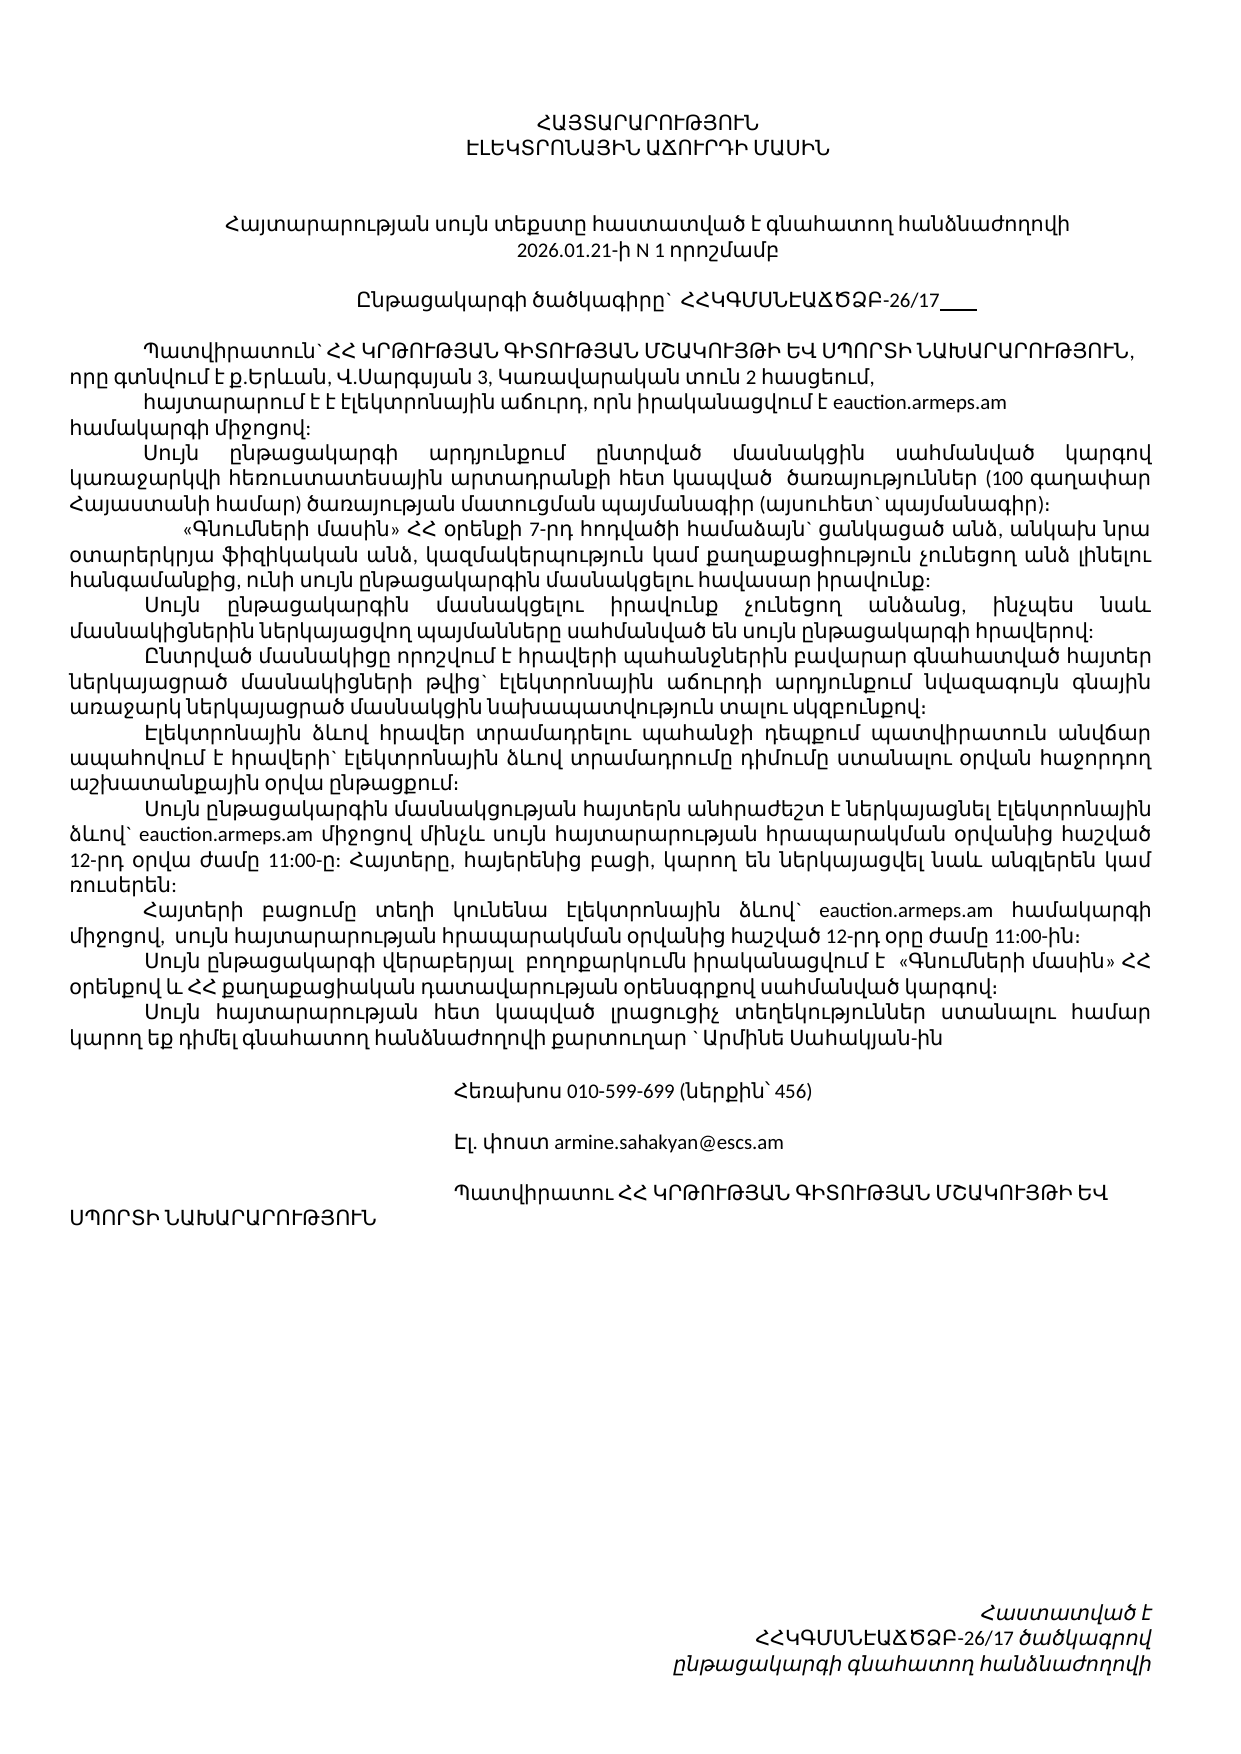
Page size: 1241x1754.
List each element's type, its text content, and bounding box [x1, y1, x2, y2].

text հայտարարում է է էլեկտրոնային աճուրդ, որն իրականացվում է eauction.armeps.am համակարգի միջոցով: [69, 389, 1152, 440]
text Հայտարարության սույն տեքստը հաստատված է գնահատող հանձնաժողովի [69, 211, 1152, 237]
text Էլ. փոստ armine.sahakyan@escs.am [69, 1129, 1152, 1155]
text Ընթացակարգի ծածկագիրը` ՀՀԿԳՄՍՆԷԱՃԾՁԲ-26/17 [69, 288, 1152, 313]
text Սույն ընթացակարգի վերաբերյալ բողոքարկումն իրականացվում է «Գնումների մասին» ՀՀ օրենքով և ՀՀ քաղաքացիական դատավարության օրենսգրքով սահմանված կարգով։ [69, 948, 1152, 999]
text ԷԼԵԿՏՐՈՆԱՅԻՆ ԱՃՈՒՐԴԻ ՄԱՍԻՆ [69, 135, 1152, 161]
text Սույն ընթացակարգին մասնակցության հայտերն անհրաժեշտ է ներկայացնել էլեկտրոնային ձևով` eauction.armeps.am միջոցով մինչև սույն հայտարարության հրապարակման օրվանից հաշված 12-րդ օրվա ժամը 11:00-ը: Հայտերը, հայերենից բացի, կարող են ներկայացվել նաև անգլերեն կամ ռուսերեն: [69, 796, 1152, 898]
text Սույն ընթացակարգի արդյունքում ընտրված մասնակցին սահմանված կարգով կառաջարկվի հեռուստատեսային արտադրանքի հետ կապված ծառայություններ (100 գաղափար Հայաստանի համար) ծառայության մատուցման պայմանագիր (այսուհետ` պայմանագիր)։ [69, 440, 1152, 516]
text ընթացակարգի գնահատող հանձնաժողովի [69, 1651, 1152, 1676]
text ՀԱՅՏԱՐԱՐՈՒԹՅՈՒՆ [69, 110, 1152, 135]
text Սույն ընթացակարգին մասնակցելու իրավունք չունեցող անձանց, ինչպես նաև մասնակիցներին ներկայացվող պայմանները սահմանված են սույն ընթացակարգի հրավերով: [69, 593, 1152, 643]
text Հեռախոս 010-599-699 (ներքին՝ 456) [69, 1078, 1152, 1104]
text ՀՀԿԳՄՍՆԷԱՃԾՁԲ-26/17 ծածկագրով [69, 1625, 1152, 1651]
text Սույն հայտարարության հետ կապված լրացուցիչ տեղեկություններ ստանալու համար կարող եք դիմել գնահատող հանձնաժողովի քարտուղար ` Արմինե Սահակյան-ին [69, 999, 1152, 1050]
text Ընտրված մասնակիցը որոշվում է հրավերի պահանջներին բավարար գնահատված հայտեր ներկայացրած մասնակիցների թվից` էլեկտրոնային աճուրդի արդյունքում նվազագույն գնային առաջարկ ներկայացրած մասնակցին նախապատվություն տալու սկզբունքով։ [69, 643, 1152, 720]
text «Գնումների մասին» ՀՀ օրենքի 7-րդ հոդվածի համաձայն` ցանկացած անձ, անկախ նրա օտարերկրյա ֆիզիկական անձ, կազմակերպություն կամ քաղաքացիություն չունեցող անձ լինելու հանգամանքից, ունի սույն ընթացակարգին մասնակցելու հավասար իրավունք: [69, 516, 1152, 593]
text Էլեկտրոնային ձևով հրավեր տրամադրելու պահանջի դեպքում պատվիրատուն անվճար ապահովում է հրավերի` էլեկտրոնային ձևով տրամադրումը դիմումը ստանալու օրվան հաջորդող աշխատանքային օրվա ընթացքում։ [69, 720, 1152, 796]
text Հայտերի բացումը տեղի կունենա էլեկտրոնային ձևով` eauction.armeps.am համակարգի միջոցով, սույն հայտարարության հրապարակման օրվանից հաշված 12-րդ օրը ժամը 11:00-ին։ [69, 898, 1152, 948]
text Պատվիրատու ՀՀ ԿՐԹՈՒԹՅԱՆ ԳԻՏՈՒԹՅԱՆ ՄՇԱԿՈՒՅԹԻ ԵՎ ՍՊՈՐՏԻ ՆԱԽԱՐԱՐՈՒԹՅՈՒՆ [69, 1180, 1152, 1231]
text Պատվիրատուն` ՀՀ ԿՐԹՈՒԹՅԱՆ ԳԻՏՈՒԹՅԱՆ ՄՇԱԿՈՒՅԹԻ ԵՎ ՍՊՈՐՏԻ ՆԱԽԱՐԱՐՈՒԹՅՈՒՆ, որը գտնվում է ք.Երևան, Վ.Սարգսյան 3, Կառավարական տուն 2 հասցեում, [69, 338, 1152, 389]
text 2026.01.21 -ի N 1 որոշմամբ [69, 237, 1152, 262]
text Հաստատված է [69, 1600, 1152, 1625]
